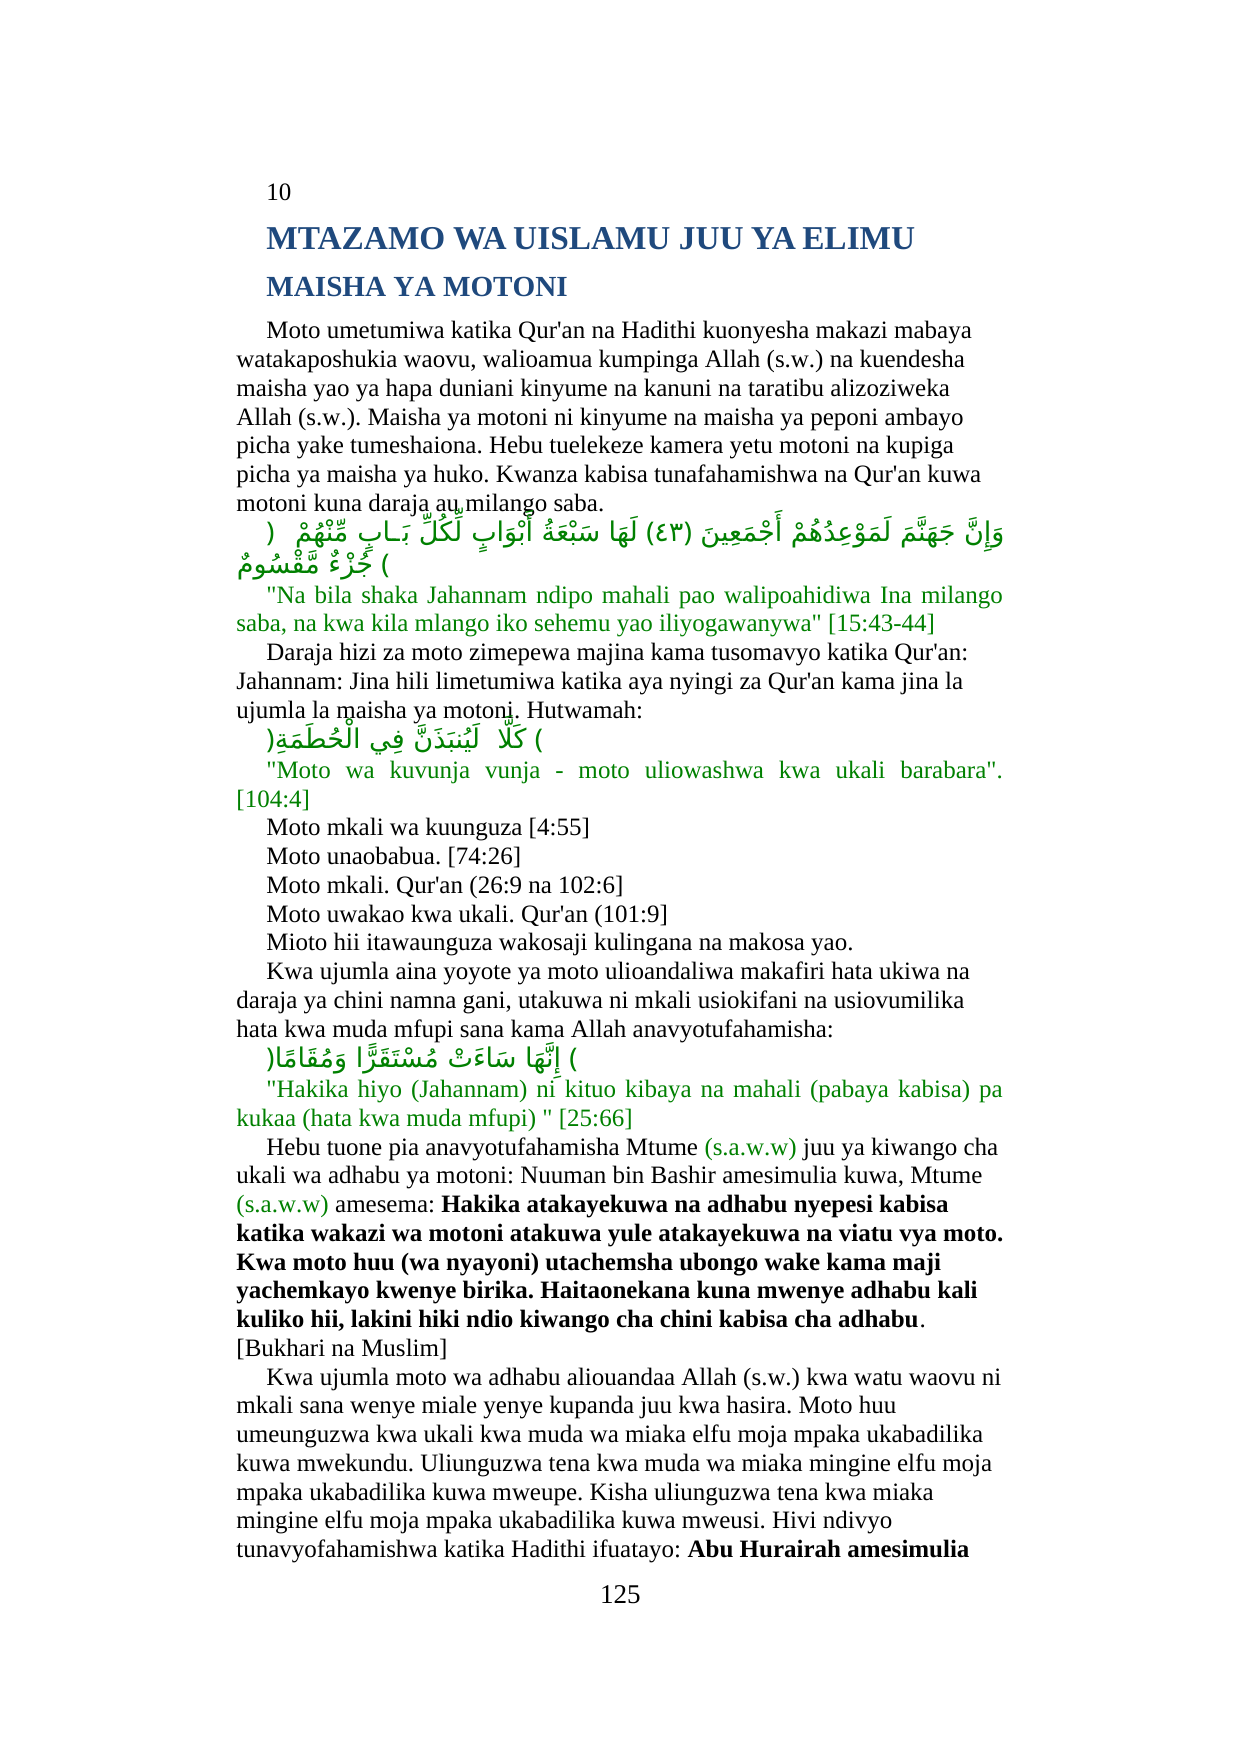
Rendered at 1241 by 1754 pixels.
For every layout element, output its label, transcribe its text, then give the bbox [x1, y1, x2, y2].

text Moto uwakao kwa ukali. Qur'an (101:9] [236, 899, 1004, 927]
text ﴿ وَإِنَّ جَهَنَّمَ لَمَوْعِدُهُمْ أَجْمَعِينَ ﴿٤٣﴾ لَهَا سَبْعَةُ أَبْوَابٍ لِّكُلِّ بَابٍ مِّنْهُمْ جُزْءٌ مَّقْسُومٌ ﴾ [236, 517, 1004, 580]
text Hebu tuone pia anavyotufahamisha Mtume (s.a.w.w) juu ya kiwango cha ukali wa adhabu ya motoni: Nuuman bin Bashir amesimulia kuwa, Mtume (s.a.w.w) amesema: Hakika atakayekuwa na adhabu nyepesi kabisa katika wakazi wa motoni atakuwa yule atakayekuwa na viatu vya moto. Kwa moto huu (wa nyayoni) utachemsha ubongo wake kama maji yachemkayo kwenye birika. Haitaonekana kuna mwenye adhabu kali kuliko hii, lakini hiki ndio kiwango cha chini kabisa cha adhabu.[Bukhari na Muslim] [236, 1132, 1004, 1362]
text "Na bila shaka Jahannam ndipo mahali pao walipoahidiwa Ina milango saba, na kwa kila mlango iko sehemu yao iliyogawanywa" [15:43-44] [236, 580, 1004, 637]
text "Hakika hiyo (Jahannam) ni kituo kibaya na mahali (pabaya kabisa) pa kukaa (hata kwa muda mfupi) " [25:66] [236, 1074, 1004, 1132]
text Kwa ujumla aina yoyote ya moto ulioandaliwa makafiri hata ukiwa na daraja ya chini namna gani, utakuwa ni mkali usiokifani na usiovumilika hata kwa muda mfupi sana kama Allah anavyotufahamisha: [236, 956, 1004, 1042]
text ﴿كَلَّا لَيُنبَذَنَّ فِي الْحُطَمَةِ ﴾ [236, 723, 1004, 755]
text Daraja hizi za moto zimepewa majina kama tusomavyo katika Qur'an: Jahannam: Jina hili limetumiwa katika aya nyingi za Qur'an kama jina la ujumla la maisha ya motoni. Hutwamah: [236, 637, 1004, 723]
text Moto mkali. Qur'an (26:9 na 102:6] [236, 870, 1004, 899]
text ﴿إِنَّهَا سَاءَتْ مُسْتَقَرًّا وَمُقَامًا ﴾ [236, 1042, 1004, 1074]
text Moto umetumiwa katika Qur'an na Hadithi kuonyesha makazi mabaya watakaposhukia waovu, walioamua kumpinga Allah (s.w.) na kuendesha maisha yao ya hapa duniani kinyume na kanuni na taratibu alizoziweka Allah (s.w.). Maisha ya motoni ni kinyume na maisha ya peponi ambayo picha yake tumeshaiona. Hebu tuelekeze kamera yetu motoni na kupiga picha ya maisha ya huko. Kwanza kabisa tunafahamishwa na Qur'an kuwa motoni kuna daraja au milango saba. [236, 315, 1004, 517]
text Moto mkali wa kuunguza [4:55] [236, 812, 1004, 841]
text 10 [236, 177, 1004, 206]
subtitle MTAZAMO WA UISLAMU JUU YA ELIMU [236, 218, 1004, 257]
text Mioto hii itawaunguza wakosaji kulingana na makosa yao. [236, 927, 1004, 956]
text Moto unaobabua. [74:26] [236, 841, 1004, 870]
text "Moto wa kuvunja vunja - moto uliowashwa kwa ukali barabara". [104:4] [236, 755, 1004, 812]
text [236, 1362, 1004, 1563]
subtitle MAISHA YA MOTONI [236, 269, 1004, 303]
